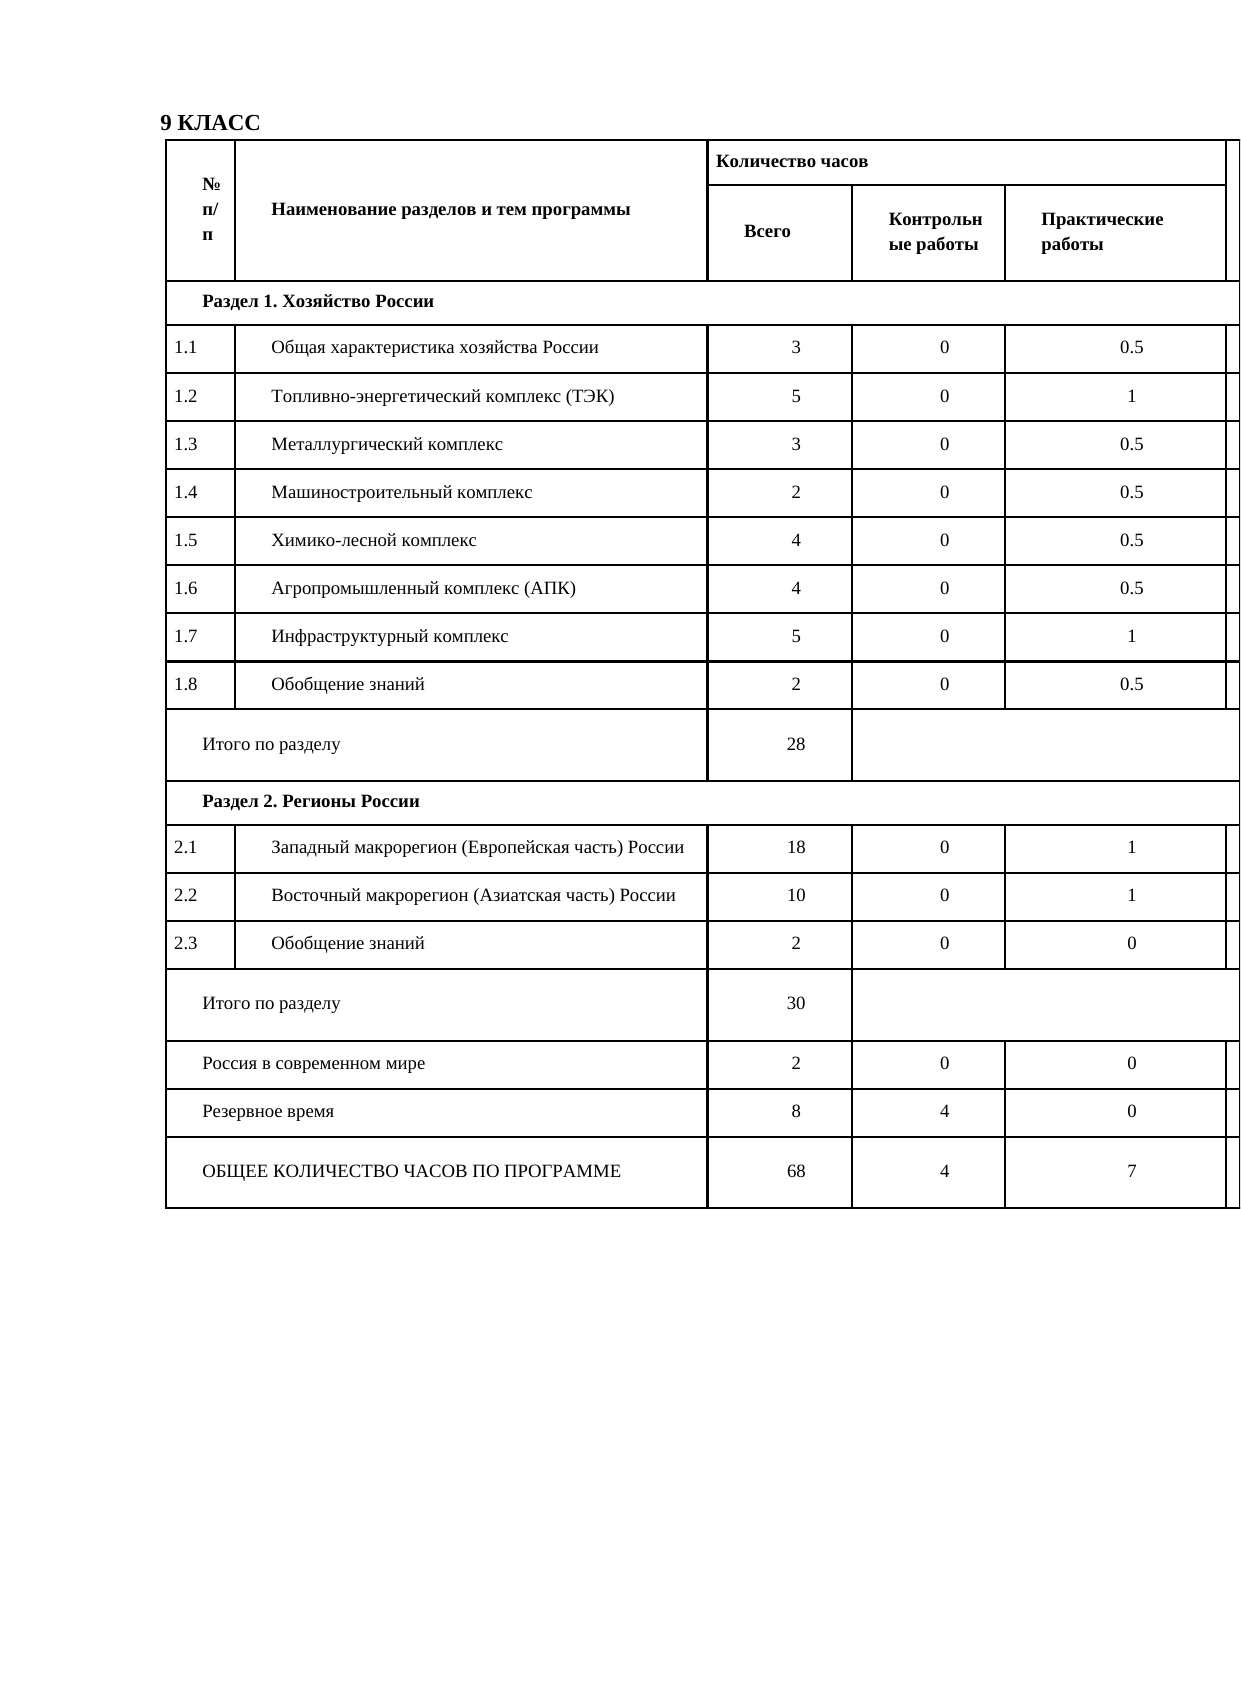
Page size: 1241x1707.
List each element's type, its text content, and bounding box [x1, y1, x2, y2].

table_cell 0 [853, 1042, 1004, 1087]
table_cell 1 [1006, 374, 1225, 420]
table_cell 0 [853, 566, 1004, 612]
table_cell 1.2 [167, 374, 234, 420]
table_cell 8 [709, 1090, 851, 1136]
table_cell 2 [709, 663, 851, 708]
table_cell 1 [1006, 614, 1225, 660]
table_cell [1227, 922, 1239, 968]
table_cell 2 [709, 922, 851, 968]
table_cell 0 [1006, 922, 1225, 968]
table_cell Топливно-энергетический комплекс (ТЭК) [236, 374, 706, 420]
table_cell Всего [709, 186, 851, 280]
table_cell Машиностроительный комплекс [236, 470, 706, 516]
table_cell Металлургический комплекс [236, 422, 706, 468]
table_cell 3 [709, 326, 851, 372]
table_cell 0 [853, 326, 1004, 372]
table_cell 0 [853, 614, 1004, 660]
table_cell 2 [709, 1042, 851, 1087]
table_cell 1.7 [167, 614, 234, 660]
table_cell 1.8 [167, 663, 234, 708]
table_cell 1.6 [167, 566, 234, 612]
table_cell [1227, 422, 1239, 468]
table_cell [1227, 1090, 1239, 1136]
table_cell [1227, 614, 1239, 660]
table_cell 7 [1006, 1138, 1225, 1207]
table_cell Химико-лесной комплекс [236, 518, 706, 564]
table_cell 68 [709, 1138, 851, 1207]
table_cell Итого по разделу [167, 710, 706, 780]
table_cell Восточный макрорегион (Азиатская часть) России [236, 874, 706, 920]
table_cell Раздел 2. Регионы России [167, 782, 1239, 824]
table_cell 0.5 [1006, 518, 1225, 564]
table_cell 1 [1006, 874, 1225, 920]
table_cell 0 [853, 663, 1004, 708]
table_cell [1227, 1138, 1239, 1207]
table_cell Обобщение знаний [236, 663, 706, 708]
table_cell 0 [853, 922, 1004, 968]
table_cell 30 [709, 970, 851, 1039]
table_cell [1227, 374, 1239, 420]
table_header Количество часов [709, 141, 1225, 183]
table_cell Западный макрорегион (Европейская часть) России [236, 826, 706, 872]
table_header Наименование разделов и тем программы [236, 141, 706, 280]
table_cell 2.1 [167, 826, 234, 872]
table_cell Общая характеристика хозяйства России [236, 326, 706, 372]
table_cell Россия в современном мире [167, 1042, 706, 1087]
table_cell 4 [709, 566, 851, 612]
table_cell 1.5 [167, 518, 234, 564]
table_cell 18 [709, 826, 851, 872]
table_cell 0 [853, 874, 1004, 920]
table_cell Агропромышленный комплекс (АПК) [236, 566, 706, 612]
table_cell ОБЩЕЕ КОЛИЧЕСТВО ЧАСОВ ПО ПРОГРАММЕ [167, 1138, 706, 1207]
table_cell 0.5 [1006, 470, 1225, 516]
table_cell [853, 970, 1239, 1039]
table_cell 0.5 [1006, 422, 1225, 468]
table_cell 2 [709, 470, 851, 516]
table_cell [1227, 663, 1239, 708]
table_cell 0 [853, 470, 1004, 516]
table_cell 0 [853, 518, 1004, 564]
table_cell 4 [709, 518, 851, 564]
table_cell Резервное время [167, 1090, 706, 1136]
table_cell 5 [709, 614, 851, 660]
table_cell 1.4 [167, 470, 234, 516]
table_cell 2.3 [167, 922, 234, 968]
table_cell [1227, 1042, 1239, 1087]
text 9 КЛАСС [154, 109, 1173, 135]
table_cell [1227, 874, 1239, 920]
table_cell 2.2 [167, 874, 234, 920]
table_cell [853, 710, 1239, 780]
table_cell 10 [709, 874, 851, 920]
table_cell 0 [853, 374, 1004, 420]
table_cell 1 [1006, 826, 1225, 872]
table_cell 4 [853, 1138, 1004, 1207]
table_cell 0 [1006, 1042, 1225, 1087]
table_header № п/п [167, 141, 234, 280]
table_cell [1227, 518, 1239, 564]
table_cell 0.5 [1006, 326, 1225, 372]
table_cell 4 [853, 1090, 1004, 1136]
table_cell Раздел 1. Хозяйство России [167, 282, 1239, 324]
table_cell Инфраструктурный комплекс [236, 614, 706, 660]
table_cell 5 [709, 374, 851, 420]
table_cell 1.1 [167, 326, 234, 372]
table_cell Итого по разделу [167, 970, 706, 1039]
table_cell Контрольные работы [853, 186, 1004, 280]
table_cell 0 [853, 826, 1004, 872]
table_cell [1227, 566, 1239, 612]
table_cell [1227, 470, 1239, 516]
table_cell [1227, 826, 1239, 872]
table_cell 0.5 [1006, 566, 1225, 612]
table_cell 0 [853, 422, 1004, 468]
table_cell 1.3 [167, 422, 234, 468]
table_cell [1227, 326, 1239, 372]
table_cell Обобщение знаний [236, 922, 706, 968]
table_cell 0.5 [1006, 663, 1225, 708]
table_cell 28 [709, 710, 851, 780]
table_cell 0 [1006, 1090, 1225, 1136]
table_cell Практические работы [1006, 186, 1225, 280]
table_cell 3 [709, 422, 851, 468]
